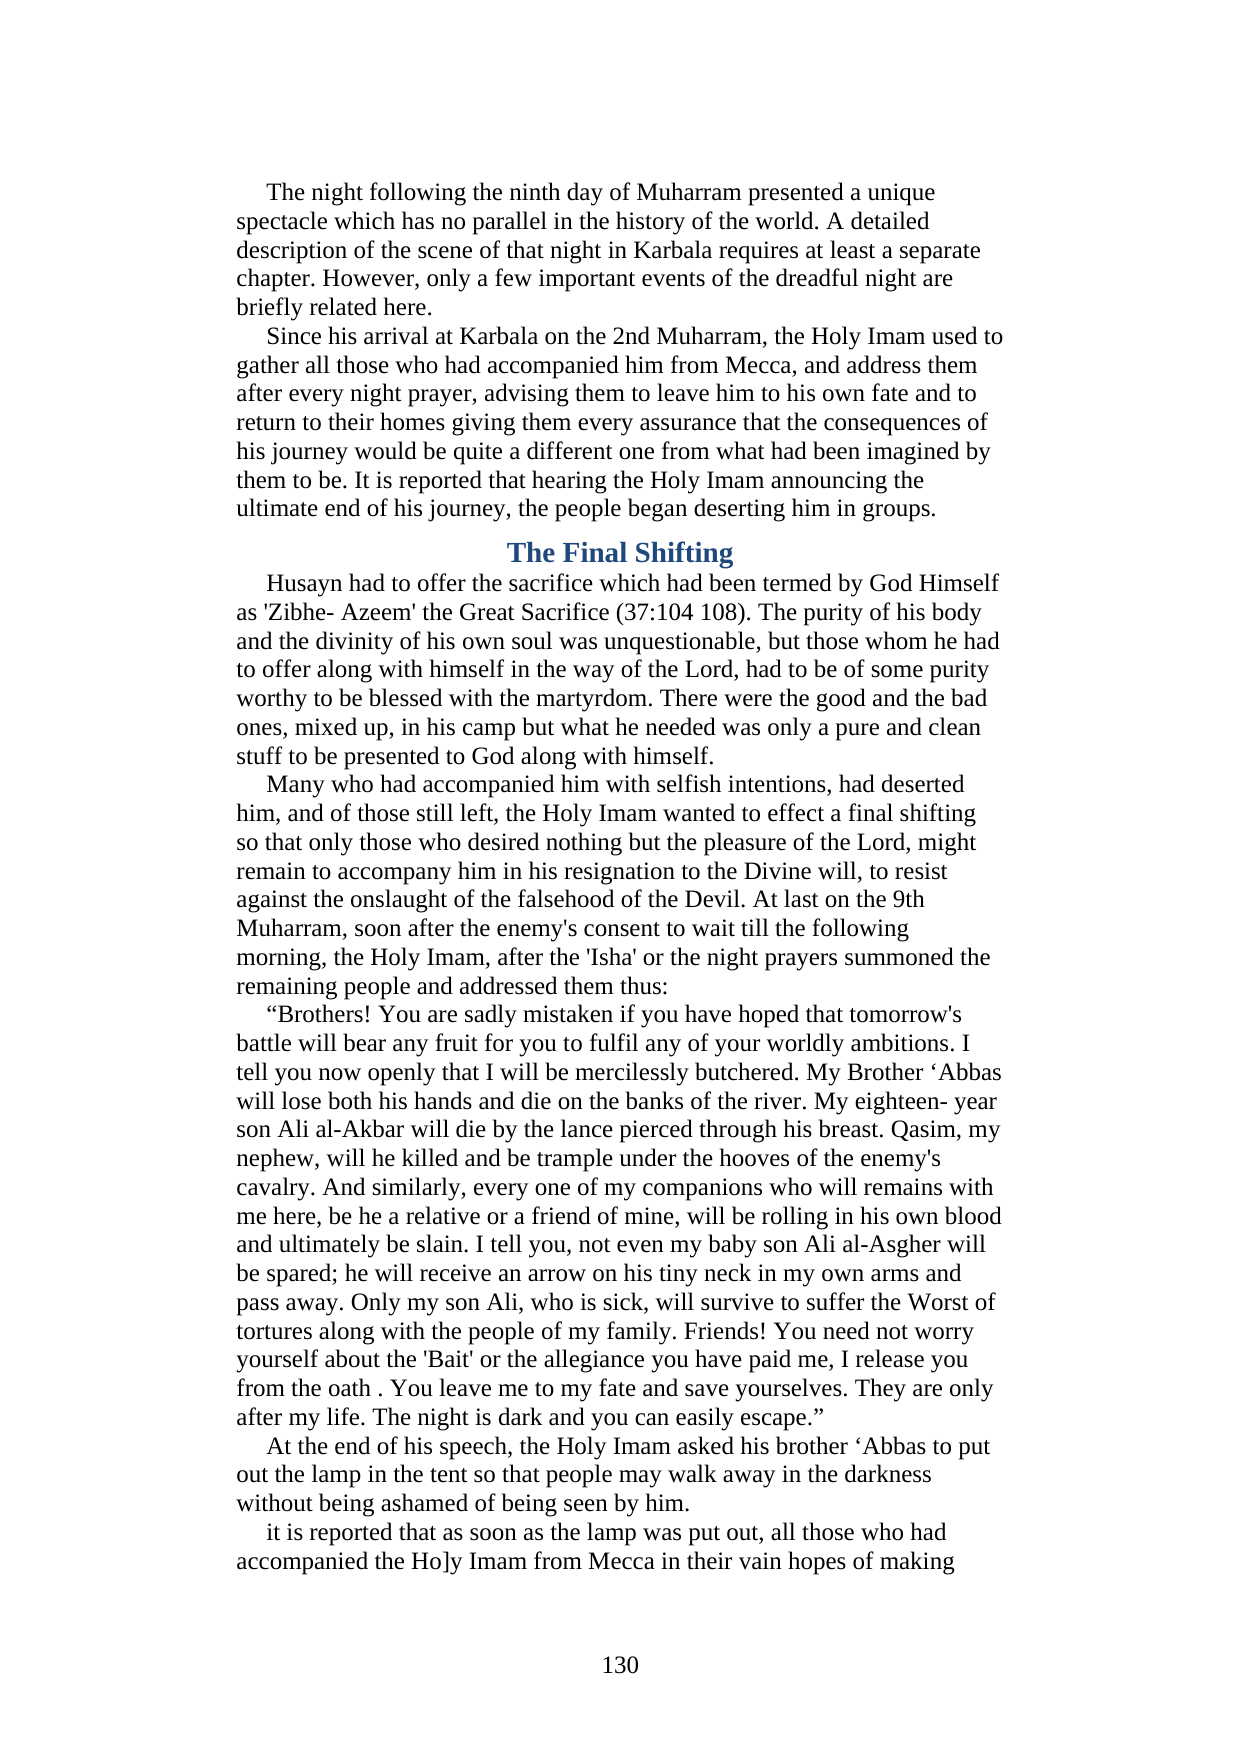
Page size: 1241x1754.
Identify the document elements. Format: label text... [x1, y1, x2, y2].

text “Brothers! You are sadly mistaken if you have hoped that tomorrow's battle will bear any fruit for you to fulfil any of your worldly ambitions. I tell you now openly that I will be mercilessly butchered. My Brother ‘Abbas will lose both his hands and die on the banks of the river. My eighteen- year son Ali al-Akbar will die by the lance pierced through his breast. Qasim, my nephew, will he killed and be trample under the hooves of the enemy's cavalry. And similarly, every one of my companions who will remains with me here, be he a relative or a friend of mine, will be rolling in his own blood and ultimately be slain. I tell you, not even my baby son Ali al-Asgher will be spared; he will receive an arrow on his tiny neck in my own arms and pass away. Only my son Ali, who is sick, will survive to suffer the Worst of tortures along with the people of my family. Friends! You need not worry yourself about the 'Bait' or the allegiance you have paid me, I release you from the oath . You leave me to my fate and save yourselves. They are only after my life. The night is dark and you can easily escape.” [236, 999, 1004, 1431]
text Husayn had to offer the sacrifice which had been termed by God Himself as 'Zibhe- Azeem' the Great Sacrifice (37:104 108). The purity of his body and the divinity of his own soul was unquestionable, but those whom he had to offer along with himself in the way of the Lord, had to be of some purity worthy to be blessed with the martyrdom. There were the good and the bad ones, mixed up, in his camp but what he needed was only a pure and clean stuff to be presented to God along with himself. [236, 568, 1004, 769]
text At the end of his speech, the Holy Imam asked his brother ‘Abbas to put out the lamp in the tent so that people may walk away in the darkness without being ashamed of being seen by him. [236, 1431, 1004, 1517]
text Many who had accompanied him with selfish intentions, had deserted him, and of those still left, the Holy Imam wanted to effect a final shifting so that only those who desired nothing but the pleasure of the Lord, might remain to accompany him in his resignation to the Divine will, to resist against the onslaught of the falsehood of the Devil. At last on the 9th Muharram, soon after the enemy's consent to wait till the following morning, the Holy Imam, after the 'Isha' or the night prayers summoned the remaining people and addressed them thus: [236, 769, 1004, 999]
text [236, 1517, 1004, 1574]
text Since his arrival at Karbala on the 2nd Muharram, the Holy Imam used to gather all those who had accompanied him from Mecca, and address them after every night prayer, advising them to leave him to his own fate and to return to their homes giving them every assurance that the consequences of his journey would be quite a different one from what had been imagined by them to be. It is reported that hearing the Holy Imam announcing the ultimate end of his journey, the people began deserting him in groups. [236, 321, 1004, 522]
text The night following the ninth day of Muharram presented a unique spectacle which has no parallel in the history of the world. A detailed description of the scene of that night in Karbala requires at least a separate chapter. However, only a few important events of the dreadful night are briefly related here. [236, 177, 1004, 321]
subtitle The Final Shifting [236, 535, 1004, 568]
